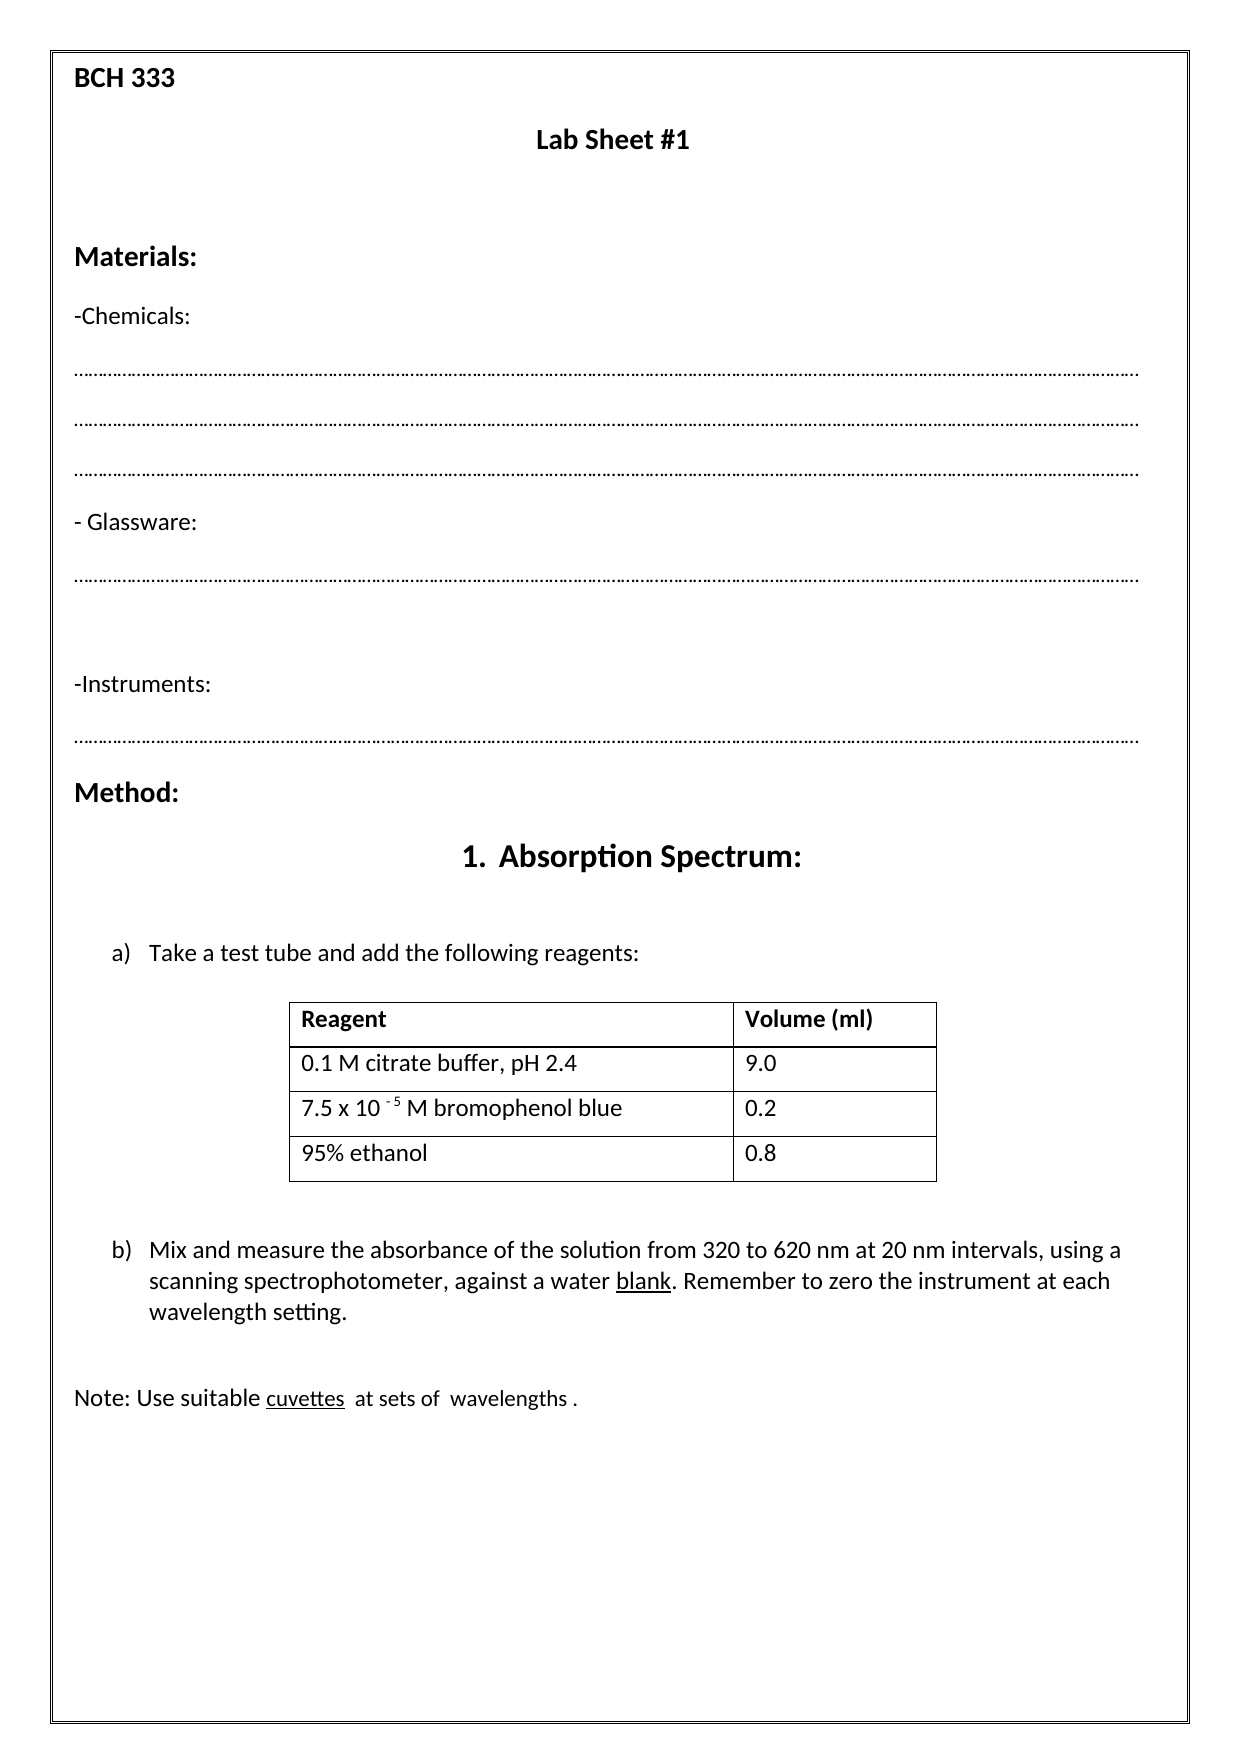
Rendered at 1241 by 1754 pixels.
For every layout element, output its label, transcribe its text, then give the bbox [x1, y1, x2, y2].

text BCH 333 [74, 59, 1152, 95]
table_header Volume (ml) [734, 1003, 936, 1046]
table_cell 95% ethanol [290, 1137, 733, 1181]
text Note: Use suitable cuvettes at sets of wavelengths . [74, 1382, 1152, 1412]
table_cell 9.0 [734, 1048, 936, 1091]
text …………………………………………………………………………………………………………………………………………………………………………………………………… [74, 724, 1152, 749]
text …………………………………………………………………………………………………………………………………………………………………………………………………… [74, 356, 1152, 382]
text Method: [74, 774, 1152, 809]
table_cell 0.1 M citrate buffer, pH 2.4 [290, 1048, 733, 1091]
list Mix and measure the absorbance of the solution from 320 to 620 nm at 20 nm intervals, using a scanning spectrophotometer, against a water blank. Remember to zero the instrument at each wavelength setting. [111, 1234, 1152, 1326]
table_cell 0.2 [734, 1092, 936, 1136]
list Take a test tube and add the following reagents: [111, 937, 1152, 968]
text Materials: [74, 238, 1152, 274]
text …………………………………………………………………………………………………………………………………………………………………………………………………… [74, 562, 1152, 587]
table_cell 7.5 x 10 - 5 M bromophenol blue [290, 1092, 733, 1136]
table_cell 0.8 [734, 1137, 936, 1181]
text …………………………………………………………………………………………………………………………………………………………………………………………………… [74, 406, 1152, 432]
list Absorption Spectrum: [111, 835, 1152, 876]
table_header Reagent [290, 1003, 733, 1046]
text - Glassware: [74, 506, 1152, 537]
text Lab Sheet #1 [74, 121, 1152, 157]
text -Chemicals: [74, 300, 1152, 331]
text …………………………………………………………………………………………………………………………………………………………………………………………………… [74, 456, 1152, 482]
text -Instruments: [74, 668, 1152, 698]
